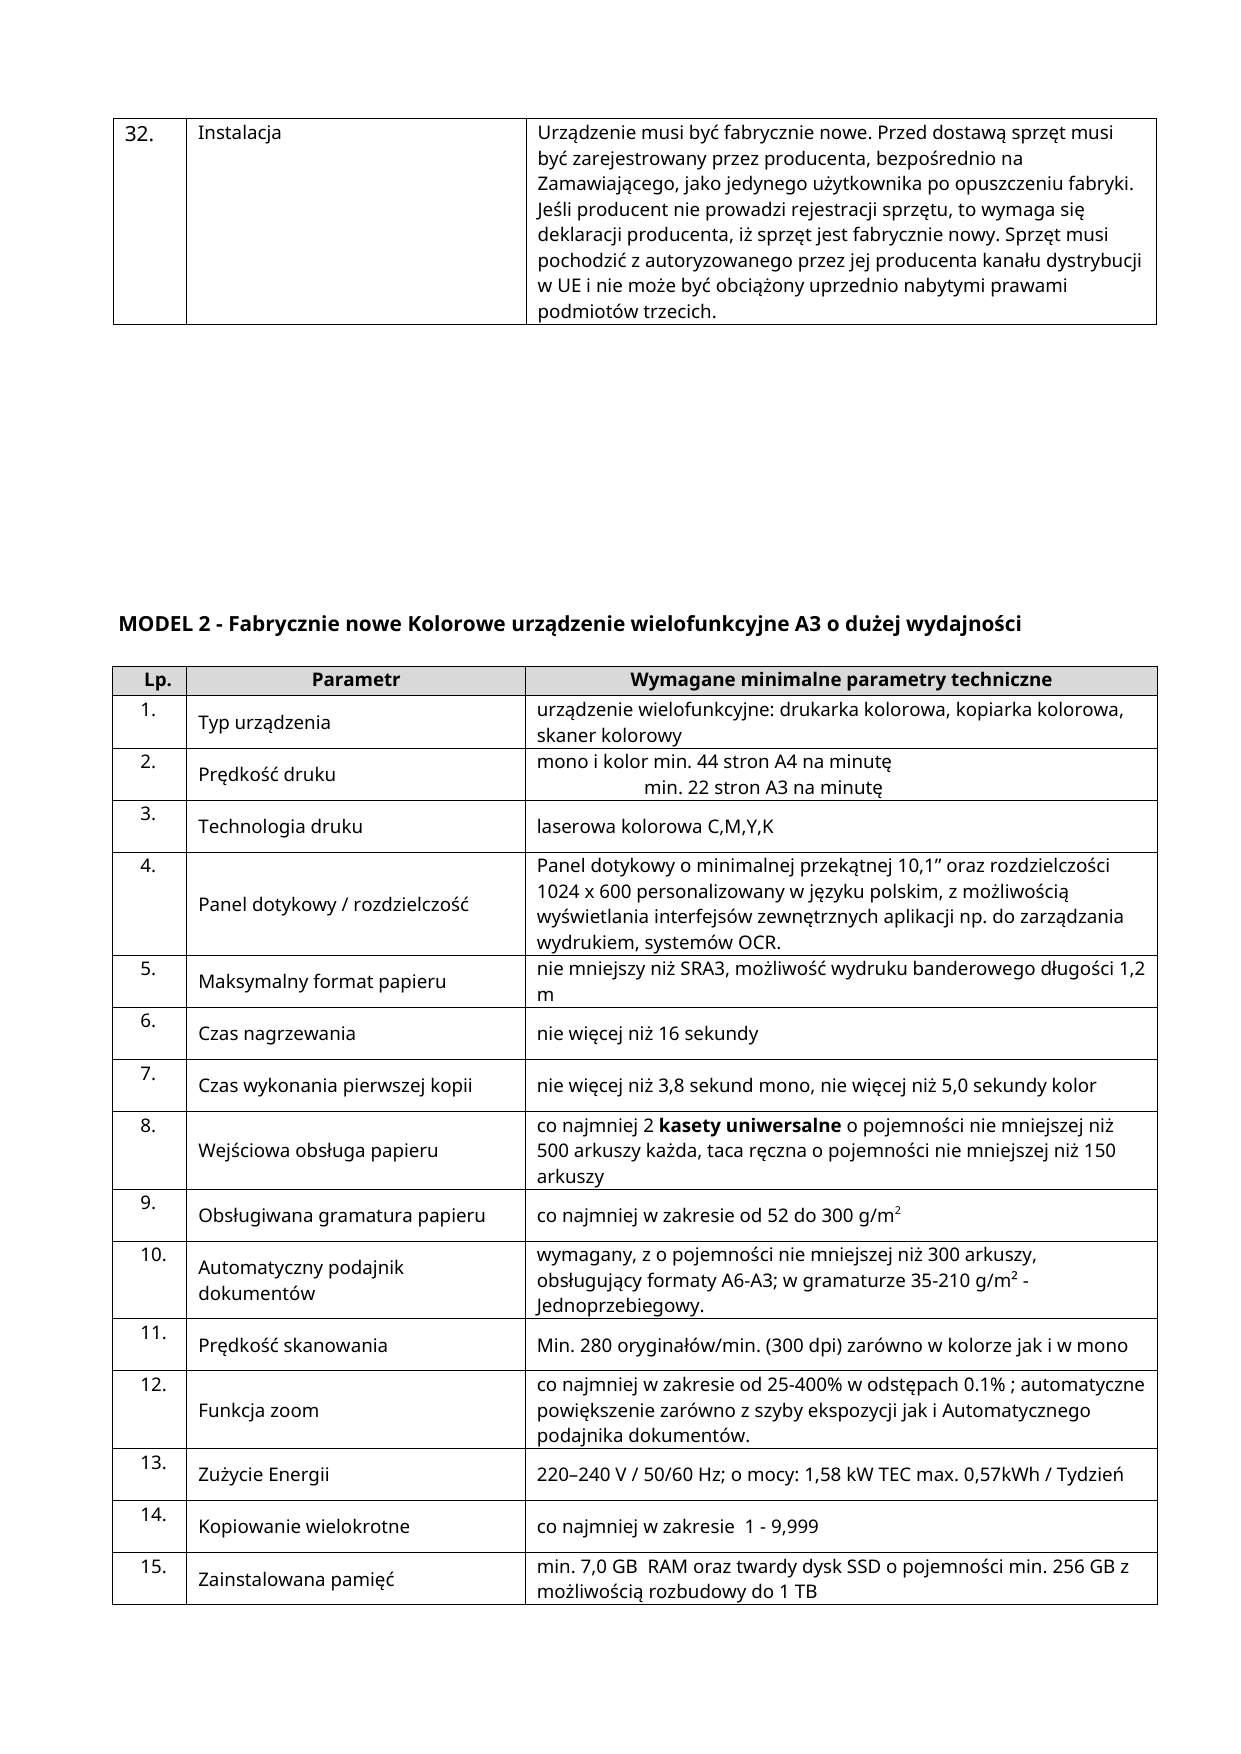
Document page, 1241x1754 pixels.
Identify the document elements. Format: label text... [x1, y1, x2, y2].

table_cell Prędkość skanowania [187, 1319, 525, 1370]
table_cell mono i kolor min. 44 stron A4 na minutę min. 22 stron A3 na minutę [526, 749, 1157, 799]
table_cell nie więcej niż 16 sekundy [526, 1008, 1157, 1059]
table_cell laserowa kolorowa C,M,Y,K [526, 801, 1157, 852]
table_cell Typ urządzenia [187, 696, 525, 747]
table_cell [114, 119, 186, 323]
table_cell [113, 1190, 186, 1241]
table_cell Zużycie Energii [187, 1449, 525, 1500]
table_cell Panel dotykowy o minimalnej przekątnej 10,1” oraz rozdzielczości 1024 x 600 personalizowany w języku polskim, z możliwością wyświetlania interfejsów zewnętrznych aplikacji np. do zarządzania wydrukiem, systemów OCR. [526, 853, 1157, 955]
table_cell Prędkość druku [187, 749, 525, 799]
table_cell wymagany, z o pojemności nie mniejszej niż 300 arkuszy, obsługujący formaty A6-A3; w gramaturze 35-210 g/m² - Jednoprzebiegowy. [526, 1242, 1157, 1318]
table_cell Obsługiwana gramatura papieru [187, 1190, 525, 1241]
table_cell min. 7,0 GB RAM oraz twardy dysk SSD o pojemności min. 256 GB z możliwością rozbudowy do 1 TB [526, 1553, 1157, 1604]
table_cell Urządzenie musi być fabrycznie nowe. Przed dostawą sprzęt musi być zarejestrowany przez producenta, bezpośrednio na Zamawiającego, jako jedynego użytkownika po opuszczeniu fabryki. Jeśli producent nie prowadzi rejestracji sprzętu, to wymaga się deklaracji producenta, iż sprzęt jest fabrycznie nowy. Sprzęt musi pochodzić z autoryzowanego przez jej producenta kanału dystrybucji w UE i nie może być obciążony uprzednio nabytymi prawami podmiotów trzecich. [527, 119, 1156, 323]
table_cell [113, 1553, 186, 1604]
table_cell [113, 1008, 186, 1059]
table_cell co najmniej w zakresie 1 - 9,999 [526, 1501, 1157, 1552]
text MODEL 2 - Fabrycznie nowe Kolorowe urządzenie wielofunkcyjne A3 o dużej wydajności [118, 609, 1122, 637]
table_cell co najmniej w zakresie od 52 do 300 g/m2 [526, 1190, 1157, 1241]
table_cell Panel dotykowy / rozdzielczość [187, 853, 525, 955]
table_cell [113, 1501, 186, 1552]
table_cell [113, 956, 186, 1007]
table_cell [113, 853, 186, 955]
table_cell Czas wykonania pierwszej kopii [187, 1060, 525, 1111]
table_cell nie mniejszy niż SRA3, możliwość wydruku banderowego długości 1,2 m [526, 956, 1157, 1007]
table_cell Technologia druku [187, 801, 525, 852]
table_header Wymagane minimalne parametry techniczne [526, 667, 1157, 695]
table_cell Czas nagrzewania [187, 1008, 525, 1059]
table_cell Wejściowa obsługa papieru [187, 1112, 525, 1188]
table_cell co najmniej w zakresie od 25-400% w odstępach 0.1% ; automatyczne powiększenie zarówno z szyby ekspozycji jak i Automatycznego podajnika dokumentów. [526, 1371, 1157, 1448]
table_cell [113, 696, 186, 747]
table_cell Zainstalowana pamięć [187, 1553, 525, 1604]
table_cell Kopiowanie wielokrotne [187, 1501, 525, 1552]
table_cell [113, 1449, 186, 1500]
table_cell [113, 1319, 186, 1370]
table_cell [113, 1242, 186, 1318]
table_cell [113, 1060, 186, 1111]
table_cell 220–240 V / 50/60 Hz; o mocy: 1,58 kW TEC max. 0,57kWh / Tydzień [526, 1449, 1157, 1500]
table_cell Instalacja [187, 119, 526, 323]
table_header Parametr [187, 667, 525, 695]
table_cell [113, 1371, 186, 1448]
table_cell Automatyczny podajnik dokumentów [187, 1242, 525, 1318]
table_cell Maksymalny format papieru [187, 956, 525, 1007]
table_cell [113, 749, 186, 799]
table_cell urządzenie wielofunkcyjne: drukarka kolorowa, kopiarka kolorowa, skaner kolorowy [526, 696, 1157, 747]
table_cell nie więcej niż 3,8 sekund mono, nie więcej niż 5,0 sekundy kolor [526, 1060, 1157, 1111]
table_cell co najmniej 2 kasety uniwersalne o pojemności nie mniejszej niż 500 arkuszy każda, taca ręczna o pojemności nie mniejszej niż 150 arkuszy [526, 1112, 1157, 1188]
table_cell [113, 1112, 186, 1188]
table_cell [113, 801, 186, 852]
table_cell Min. 280 oryginałów/min. (300 dpi) zarówno w kolorze jak i w mono [526, 1319, 1157, 1370]
table_header Lp. [113, 667, 186, 695]
table_cell Funkcja zoom [187, 1371, 525, 1448]
